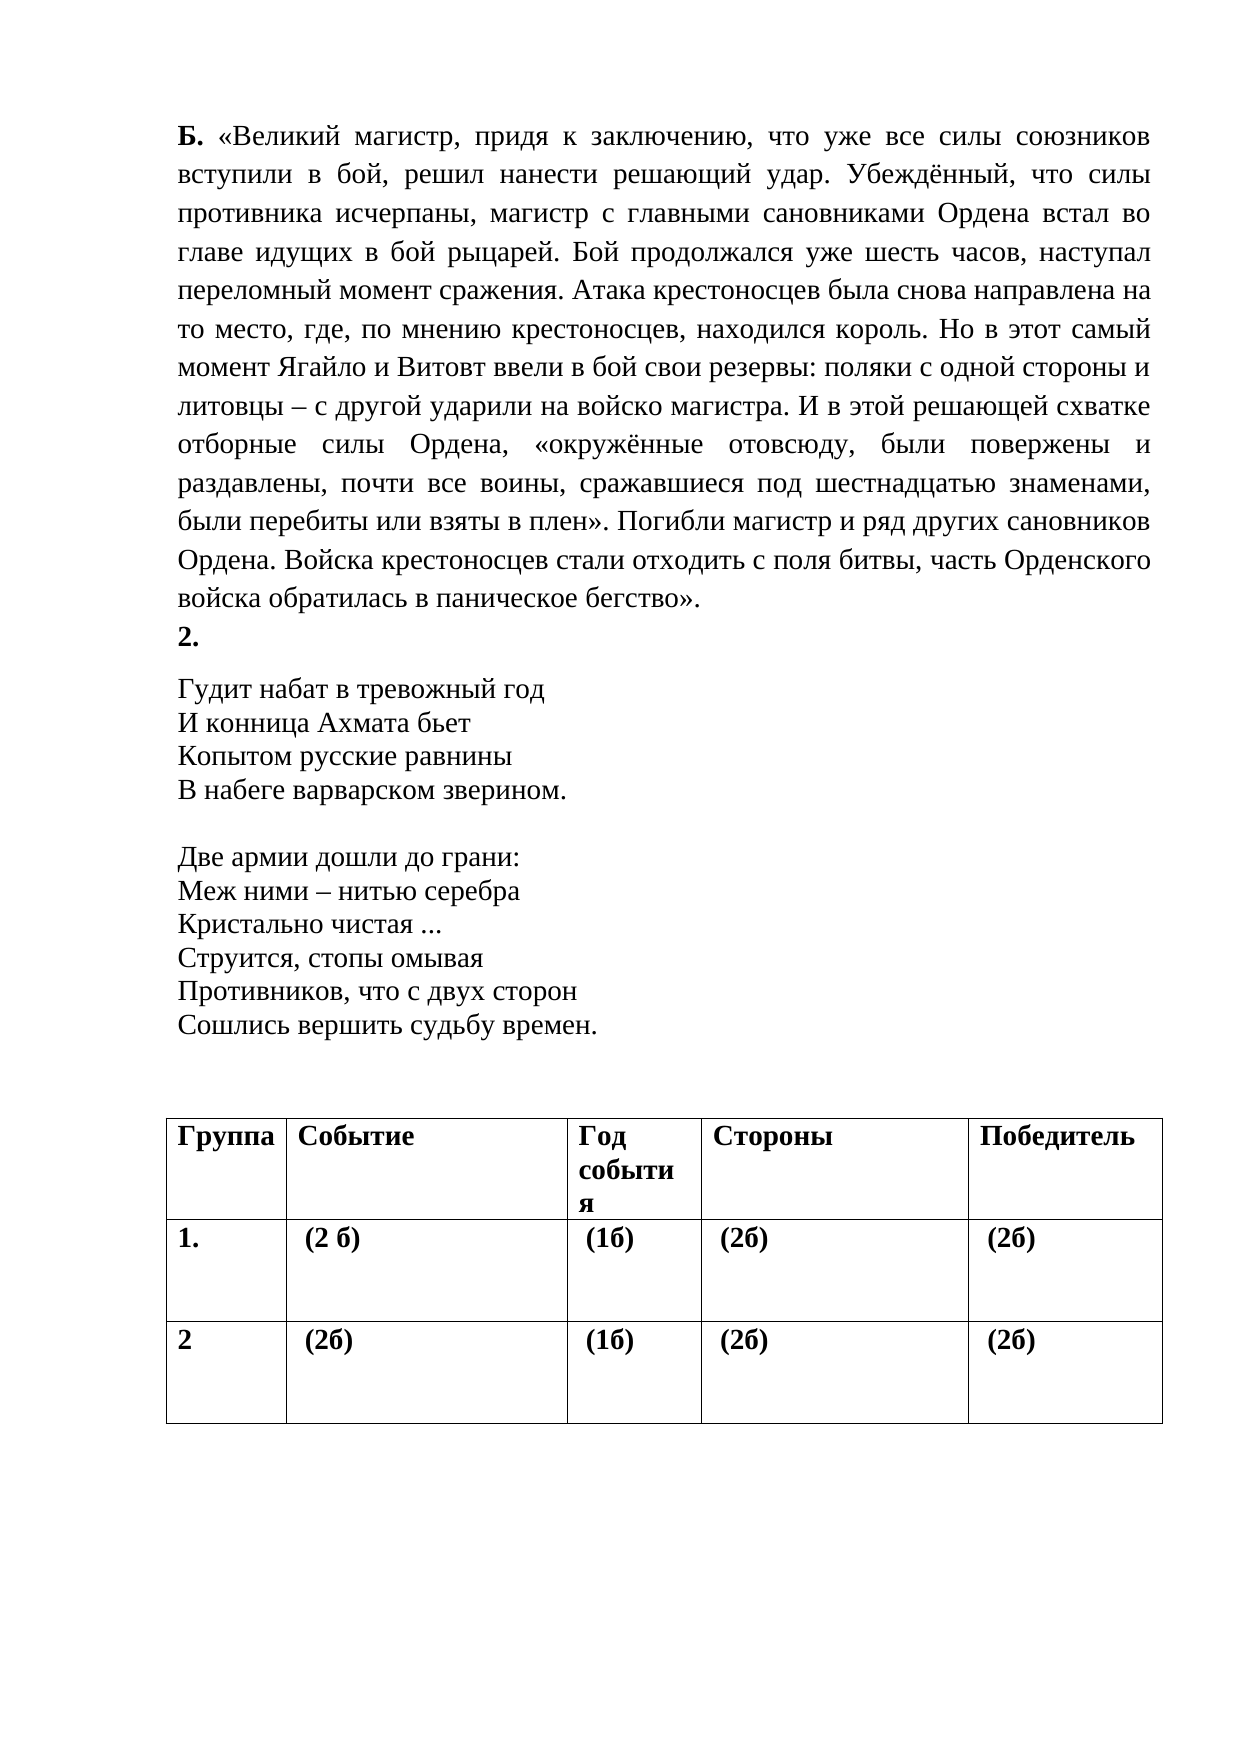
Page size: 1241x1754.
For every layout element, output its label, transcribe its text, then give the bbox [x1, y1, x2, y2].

table_header Группа [167, 1119, 286, 1219]
text 2. [177, 619, 1152, 653]
table_cell (2б) [969, 1322, 1162, 1422]
table_cell 1. [167, 1220, 286, 1321]
text Гудит набат в тревожный год И конница Ахмата бьет Копытом русские равнины В набеге варварском зверином. Две армии дошли до грани: Меж ними – нитью серебра Кристально чистая ... Струится, стопы омывая Противников, что с двух сторон Сошлись вершить судьбу времен. [177, 671, 1138, 1040]
text Б. «Великий магистр, придя к заключению, что уже все силы союзников вступили в бой, решил нанести решающий удар. Убеждённый, что силы противника исчерпаны, магистр с главными сановниками Ордена встал во главе идущих в бой рыцарей. Бой продолжался уже шесть часов, наступал переломный момент сражения. Атака крестоносцев была снова направлена на то место, где, по мнению крестоносцев, находился король. Но в этот самый момент Ягайло и Витовт ввели в бой свои резервы: поляки с одной стороны и литовцы ‒ с другой ударили на войско магистра. И в этой решающей схватке отборные силы Ордена, «окружённые отовсюду, были повержены и раздавлены, почти все воины, сражавшиеся под шестнадцатью знаменами, были перебиты или взяты в плен». Погибли магистр и ряд других сановников Ордена. Войска крестоносцев стали отходить с поля битвы, часть Орденского войска обратилась в паническое бегство». [177, 118, 1152, 614]
table_cell 2 [167, 1322, 286, 1422]
table_cell (2б) [702, 1220, 968, 1321]
table_cell (2 б) [287, 1220, 567, 1321]
table_cell (1б) [568, 1220, 701, 1321]
table_header Стороны [702, 1119, 968, 1219]
table_header Победитель [969, 1119, 1162, 1219]
table_cell (2б) [969, 1220, 1162, 1321]
table_cell (2б) [702, 1322, 968, 1422]
table_header Год события [568, 1119, 701, 1219]
table_cell (2б) [287, 1322, 567, 1422]
table_header Событие [287, 1119, 567, 1219]
table_cell (1б) [568, 1322, 701, 1422]
